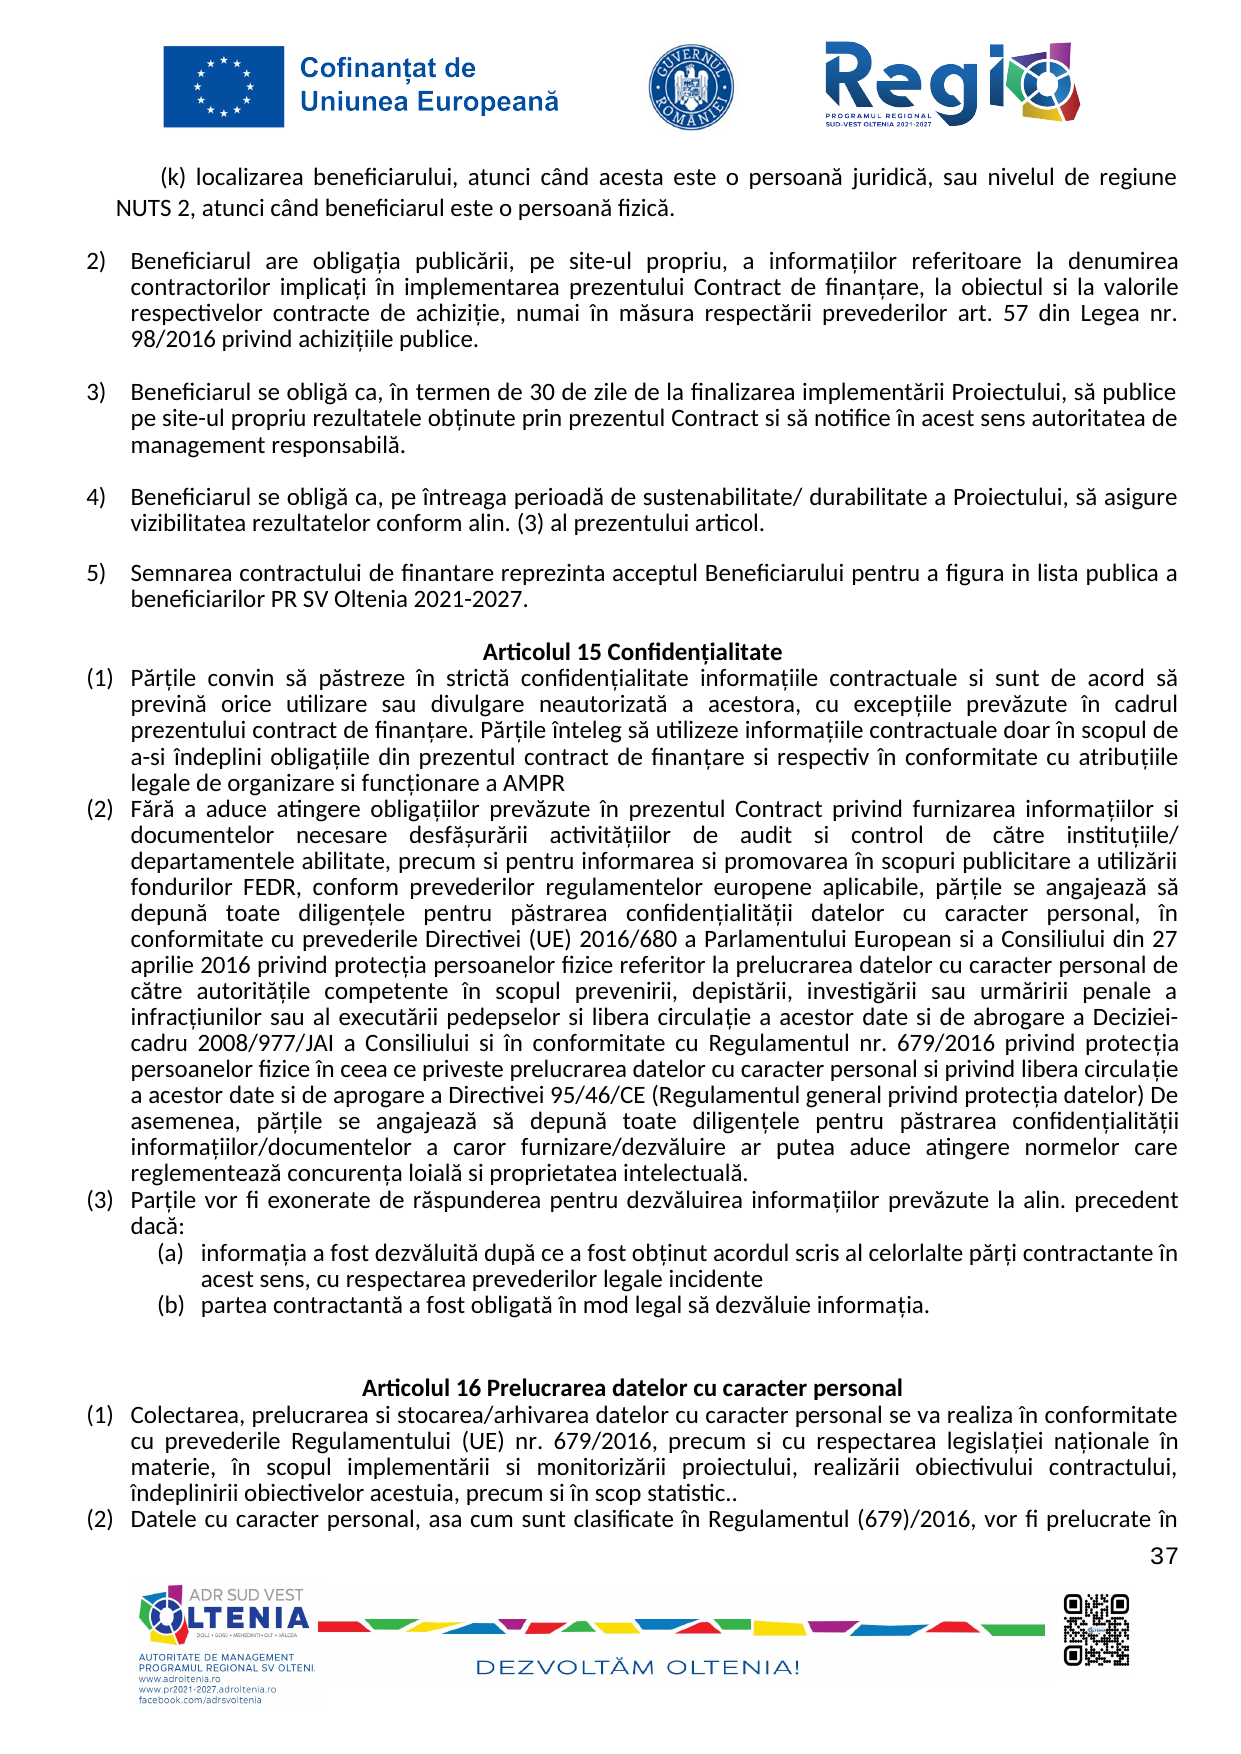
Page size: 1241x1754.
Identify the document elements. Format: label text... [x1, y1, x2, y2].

picture [158, 42, 561, 131]
text Articolul 15 Confidenţialitate [86, 636, 1179, 666]
list Părţile convin să păstreze în strictă confidenţialitate informaţiile contractuale si sunt de acord să prevină orice utilizare sau divulgare neautorizată a acestora, cu excepţiile prevăzute în cadrul prezentului contract de finanţare. Părţile înteleg să utilizeze informaţiile contractuale doar în scopul de a-si îndeplini obligaţiile din prezentul contract de finanţare si respectiv în conformitate cu atribuţiile legale de organizare si funcţionare a AMPR [86, 666, 1179, 796]
list (k) localizarea beneficiarului, atunci când acesta este o persoană juridică, sau nivelul de regiune NUTS 2, atunci când beneficiarul este o persoană fizică. [116, 161, 1179, 222]
picture [645, 42, 739, 132]
list Beneficiarul se obligă ca, în termen de 30 de zile de la finalizarea implementării Proiectului, să publice pe site-ul propriu rezultatele obţinute prin prezentul Contract si să notifice în acest sens autoritatea de management responsabilă. [86, 379, 1179, 458]
list Parţile vor fi exonerate de răspunderea pentru dezvăluirea informaţiilor prevăzute la alin. precedent dacă: [86, 1187, 1179, 1240]
list Fără a aduce atingere obligaţiilor prevăzute în prezentul Contract privind furnizarea informaţiilor si documentelor necesare desfăşurării activităţiilor de audit si control de către instituţiile/ departamentele abilitate, precum si pentru informarea si promovarea în scopuri publicitare a utilizării fondurilor FEDR, conform prevederilor regulamentelor europene aplicabile, părţile se angajează să depună toate diligenţele pentru păstrarea confidenţialităţii datelor cu caracter personal, în conformitate cu prevederile Directivei (UE) 2016/680 a Parlamentului European si a Consiliului din 27 aprilie 2016 privind protecţia persoanelor fizice referitor la prelucrarea datelor cu caracter personal de către autorităţile competente în scopul prevenirii, depistării, investigării sau urmăririi penale a infracţiunilor sau al executării pedepselor si libera circulaţie a acestor date si de abrogare a Deciziei-cadru 2008/977/JAI a Consiliului si în conformitate cu Regulamentul nr. 679/2016 privind protecţia persoanelor fizice în ceea ce priveste prelucrarea datelor cu caracter personal si privind libera circulaţie a acestor date si de aprogare a Directivei 95/46/CE (Regulamentul general privind protecţia datelor) De asemenea, părţile se angajează să depună toate diligenţele pentru păstrarea confidenţialităţii informaţiilor/documentelor a caror furnizare/dezvăluire ar putea aduce atingere normelor care reglementează concurenţa loială si proprietatea intelectuală. [86, 796, 1179, 1187]
list Colectarea, prelucrarea si stocarea/arhivarea datelor cu caracter personal se va realiza în conformitate cu prevederile Regulamentului (UE) nr. 679/2016, precum si cu respectarea legislaţiei naţionale în materie, în scopul implementării si monitorizării proiectului, realizării obiectivului contractului, îndeplinirii obiectivelor acestuia, precum si în scop statistic.. [86, 1403, 1179, 1507]
list Beneficiarul are obligaţia publicării, pe site-ul propriu, a informaţiilor referitoare la denumirea contractorilor implicaţi în implementarea prezentului Contract de finanţare, la obiectul si la valorile respectivelor contracte de achiziţie, numai în măsura respectării prevederilor art. 57 din Legea nr. 98/2016 privind achiziţiile publice. [86, 248, 1179, 353]
list Beneficiarul se obligă ca, pe întreaga perioadă de sustenabilitate/ durabilitate a Proiectului, să asigure vizibilitatea rezultatelor conform alin. (3) al prezentului articol. [86, 485, 1179, 537]
list Semnarea contractului de finantare reprezinta acceptul Beneficiarului pentru a figura in lista publica a beneficiarilor PR SV Oltenia 2021-2027. [86, 561, 1179, 613]
list partea contractantă a fost obligată în mod legal să dezvăluie informaţia. [157, 1293, 1179, 1319]
picture [131, 1582, 1134, 1711]
picture [823, 40, 1082, 129]
list informaţia a fost dezvăluită după ce a fost obţinut acordul scris al celorlalte părţi contractante în acest sens, cu respectarea prevederilor legale incidente [157, 1240, 1179, 1293]
text Articolul 16 Prelucrarea datelor cu caracter personal [86, 1373, 1179, 1403]
